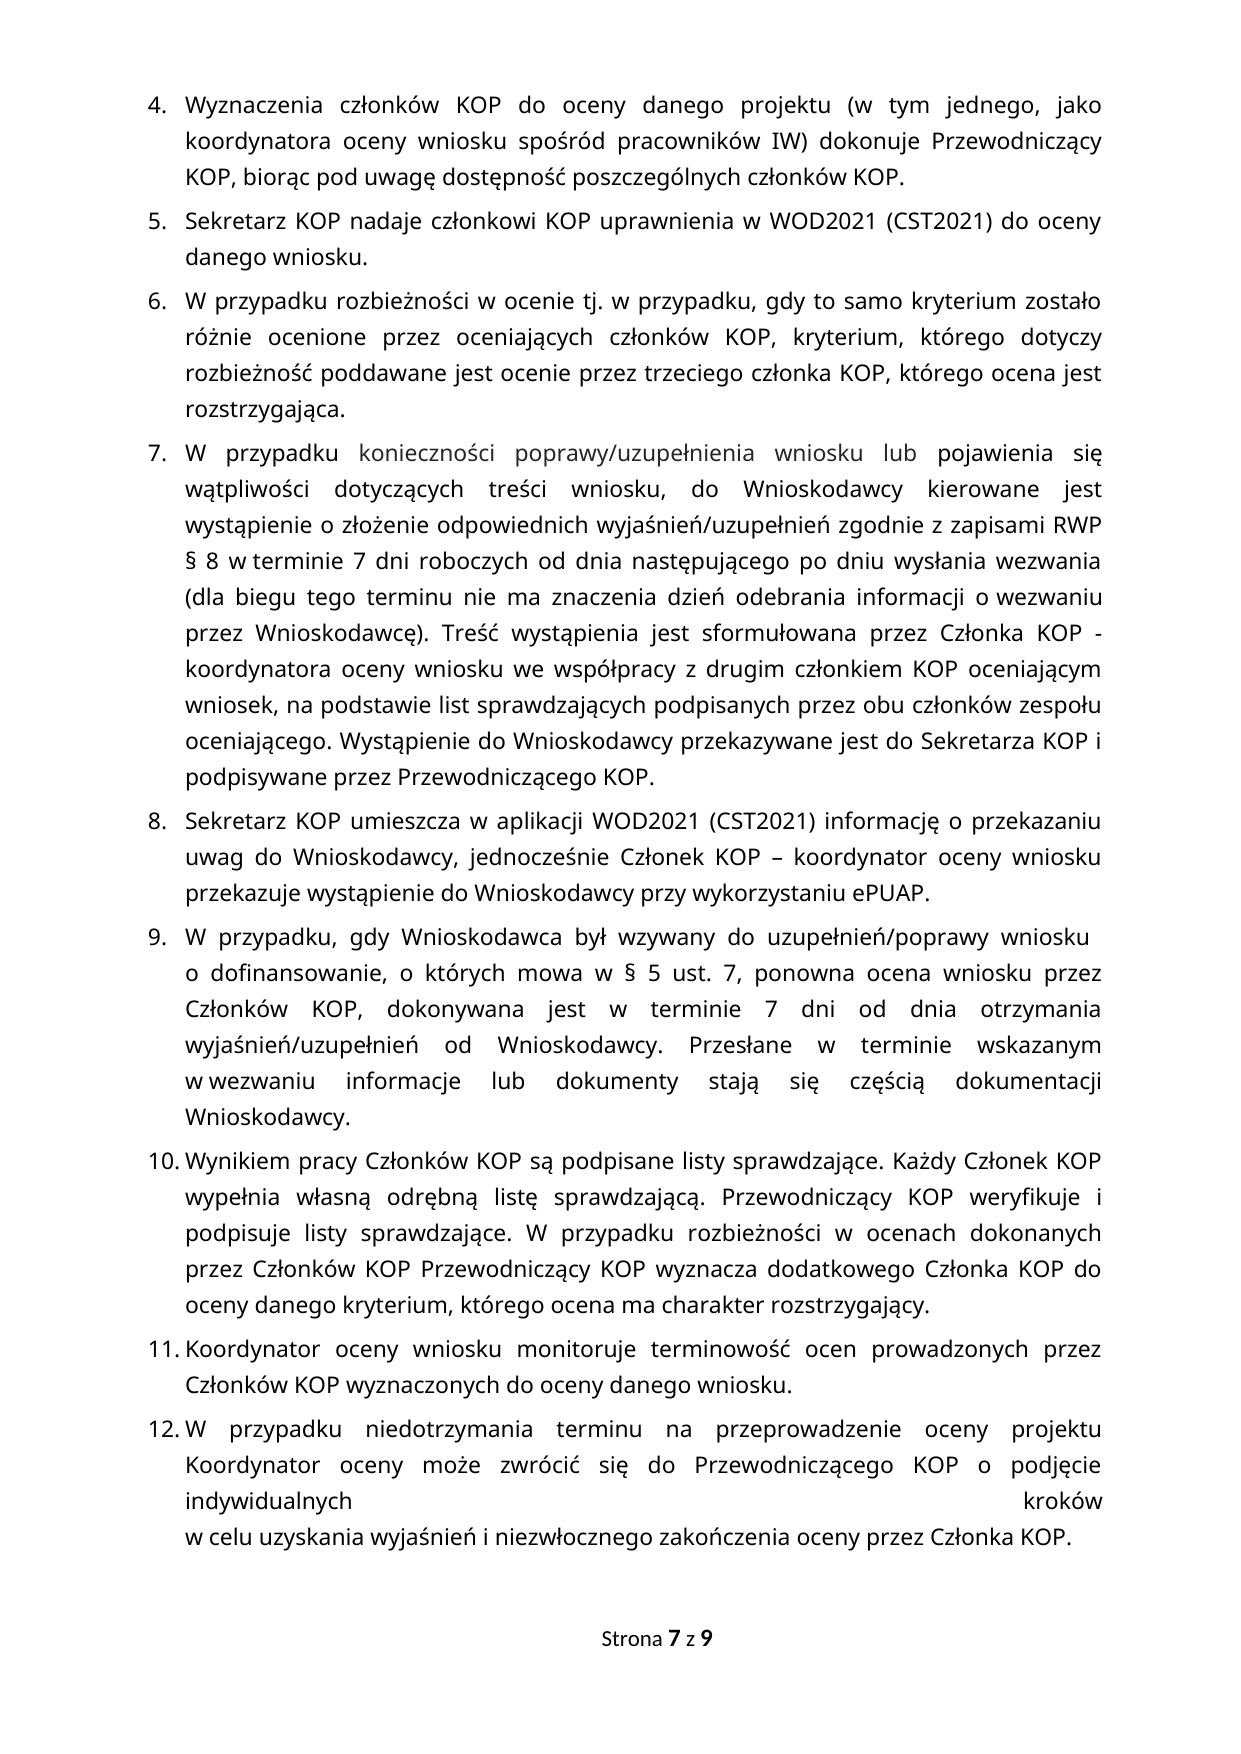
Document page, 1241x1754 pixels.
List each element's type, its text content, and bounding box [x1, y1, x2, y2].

list Koordynator oceny wniosku monitoruje terminowość ocen prowadzonych przez Członków KOP wyznaczonych do oceny danego wniosku. [148, 1333, 1103, 1400]
list Wyznaczenia członków KOP do oceny danego projektu (w tym jednego, jako koordynatora oceny wniosku spośród pracowników IW) dokonuje Przewodniczący KOP, biorąc pod uwagę dostępność poszczególnych członków KOP. [148, 89, 1103, 192]
list W przypadku rozbieżności w ocenie tj. w przypadku, gdy to samo kryterium zostało różnie ocenione przez oceniających członków KOP, kryterium, którego dotyczy rozbieżność poddawane jest ocenie przez trzeciego członka KOP, którego ocena jest rozstrzygająca. [148, 285, 1103, 424]
list Wynikiem pracy Członków KOP są podpisane listy sprawdzające. Każdy Członek KOP wypełnia własną odrębną listę sprawdzającą. Przewodniczący KOP weryfikuje i podpisuje listy sprawdzające. W przypadku rozbieżności w ocenach dokonanych przez Członków KOP Przewodniczący KOP wyznacza dodatkowego Członka KOP do oceny danego kryterium, którego ocena ma charakter rozstrzygający. [148, 1145, 1103, 1320]
list Sekretarz KOP nadaje członkowi KOP uprawnienia w WOD2021 (CST2021) do oceny danego wniosku. [148, 205, 1103, 272]
list W przypadku konieczności poprawy/uzupełnienia wniosku lub pojawienia się wątpliwości dotyczących treści wniosku, do Wnioskodawcy kierowane jest wystąpienie o złożenie odpowiednich wyjaśnień/uzupełnień zgodnie z zapisami RWP § 8 w terminie 7 dni roboczych od dnia następującego po dniu wysłania wezwania (dla biegu tego terminu nie ma znaczenia dzień odebrania informacji o wezwaniu przez Wnioskodawcę). Treść wystąpienia jest sformułowana przez Członka KOP - koordynatora oceny wniosku we współpracy z drugim członkiem KOP oceniającym wniosek, na podstawie list sprawdzających podpisanych przez obu członków zespołu oceniającego. Wystąpienie do Wnioskodawcy przekazywane jest do Sekretarza KOP i podpisywane przez Przewodniczącego KOP. [148, 437, 1103, 792]
list W przypadku, gdy Wnioskodawca był wzywany do uzupełnień/poprawy wniosku o dofinansowanie, o których mowa w § 5 ust. 7, ponowna ocena wniosku przez Członków KOP, dokonywana jest w terminie 7 dni od dnia otrzymania wyjaśnień/uzupełnień od Wnioskodawcy. Przesłane w terminie wskazanym w wezwaniu informacje lub dokumenty stają się częścią dokumentacji Wnioskodawcy. [148, 921, 1103, 1132]
list Sekretarz KOP umieszcza w aplikacji WOD2021 (CST2021) informację o przekazaniu uwag do Wnioskodawcy, jednocześnie Członek KOP – koordynator oceny wniosku przekazuje wystąpienie do Wnioskodawcy przy wykorzystaniu ePUAP. [148, 805, 1103, 908]
list W przypadku niedotrzymania terminu na przeprowadzenie oceny projektu Koordynator oceny może zwrócić się do Przewodniczącego KOP o podjęcie indywidualnych kroków w celu uzyskania wyjaśnień i niezwłocznego zakończenia oceny przez Członka KOP. [148, 1413, 1103, 1552]
